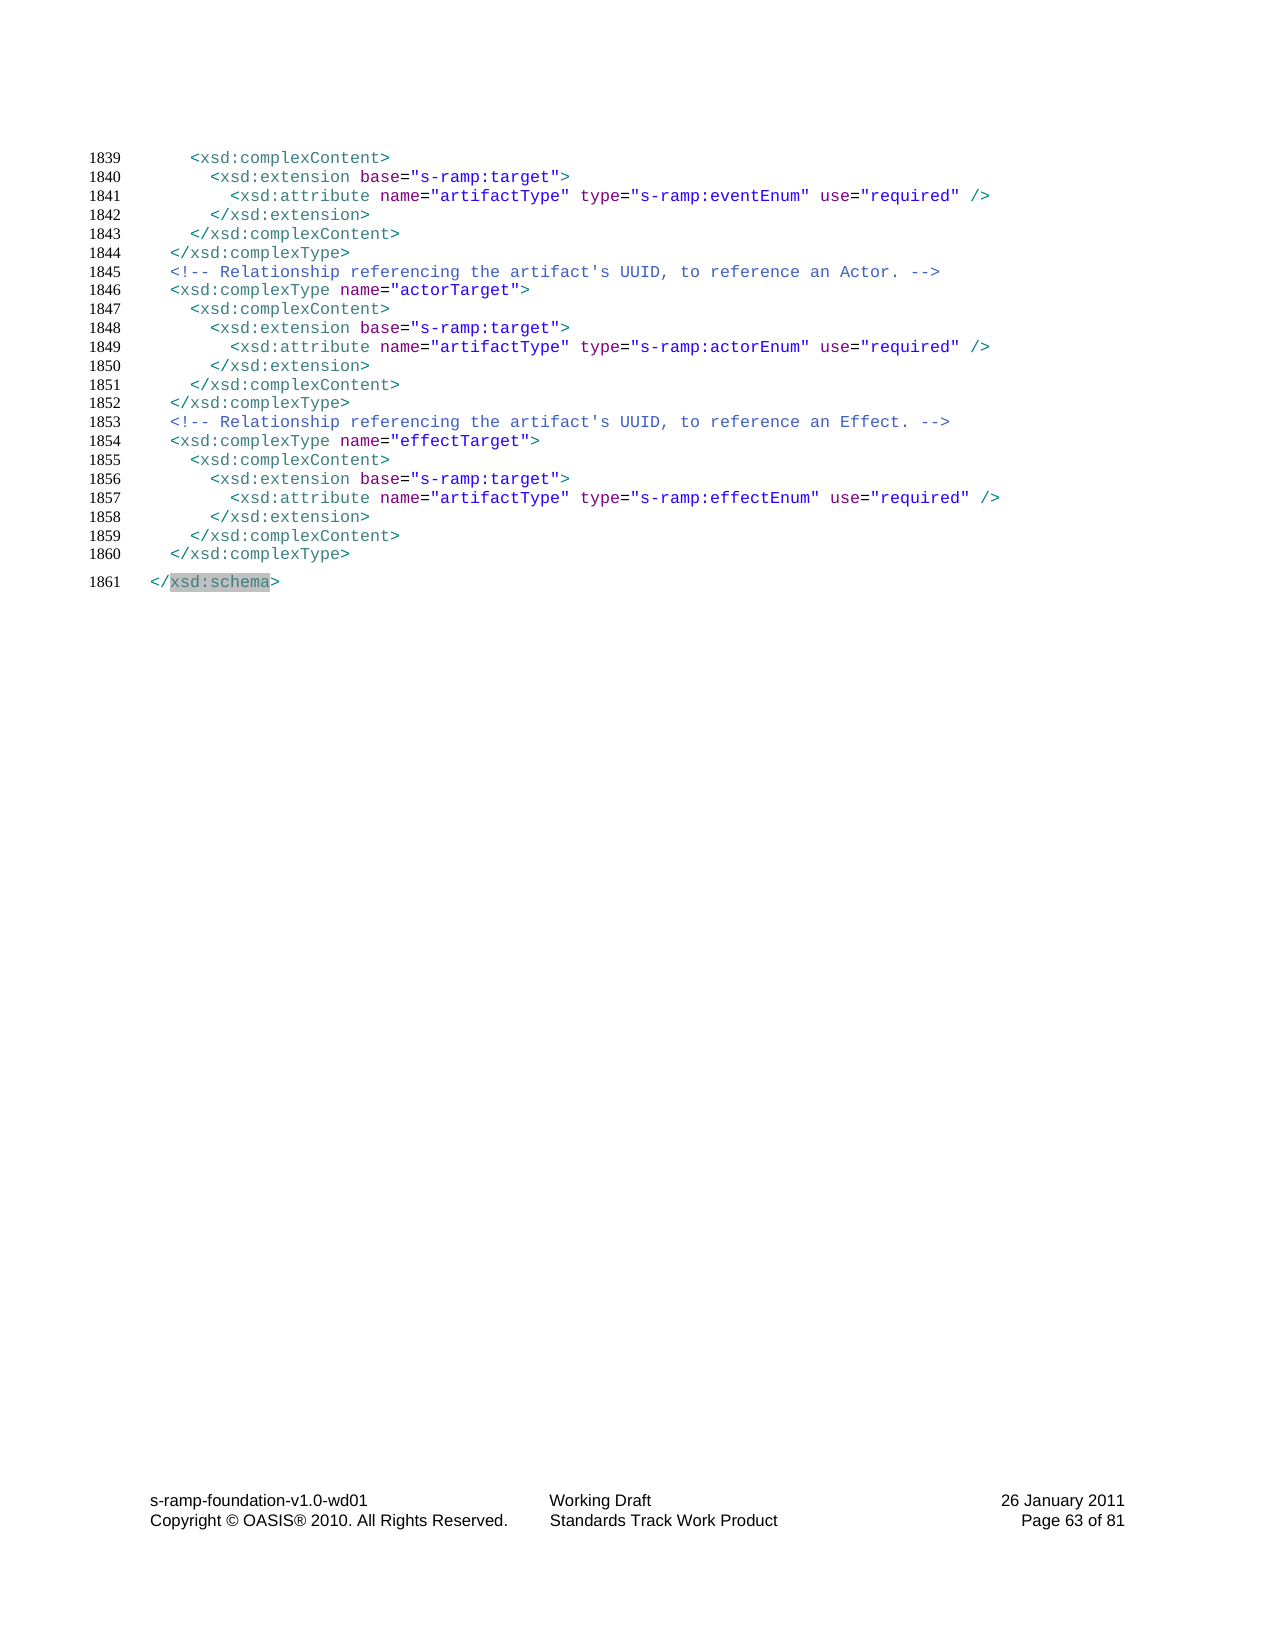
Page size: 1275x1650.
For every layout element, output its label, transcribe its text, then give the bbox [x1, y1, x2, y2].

text </xsd:complexContent> [150, 527, 1125, 546]
text <xsd:extension base="s-ramp:target"> [150, 471, 1125, 489]
text <xsd:extension base="s-ramp:target"> [150, 320, 1125, 338]
text </xsd:extension> [150, 357, 1125, 376]
text <xsd:attribute name="artifactType" type="s-ramp:eventEnum" use="required" /> [150, 188, 1125, 207]
text </xsd:complexType> [150, 546, 1125, 565]
text <xsd:attribute name="artifactType" type="s-ramp:effectEnum" use="required" /> [150, 489, 1125, 508]
text <xsd:complexContent> [150, 301, 1125, 320]
text <!-- Relationship referencing the artifact's UUID, to reference an Effect. --> [150, 414, 1125, 433]
text </xsd:complexType> [150, 395, 1125, 414]
text <xsd:complexType name="actorTarget"> [150, 282, 1125, 301]
text </xsd:complexType> [150, 244, 1125, 263]
text <!-- Relationship referencing the artifact's UUID, to reference an Actor. --> [150, 263, 1125, 282]
text </xsd:schema> [270, 573, 1125, 592]
text <xsd:complexContent> [150, 150, 1125, 169]
text <xsd:extension base="s-ramp:target"> [150, 169, 1125, 188]
text </xsd:extension> [150, 508, 1125, 527]
text </xsd:extension> [150, 207, 1125, 225]
text <xsd:attribute name="artifactType" type="s-ramp:actorEnum" use="required" /> [150, 338, 1125, 357]
text </xsd:complexContent> [150, 376, 1125, 395]
text <xsd:complexContent> [150, 452, 1125, 471]
text </xsd:complexContent> [150, 225, 1125, 244]
text <xsd:complexType name="effectTarget"> [150, 433, 1125, 452]
